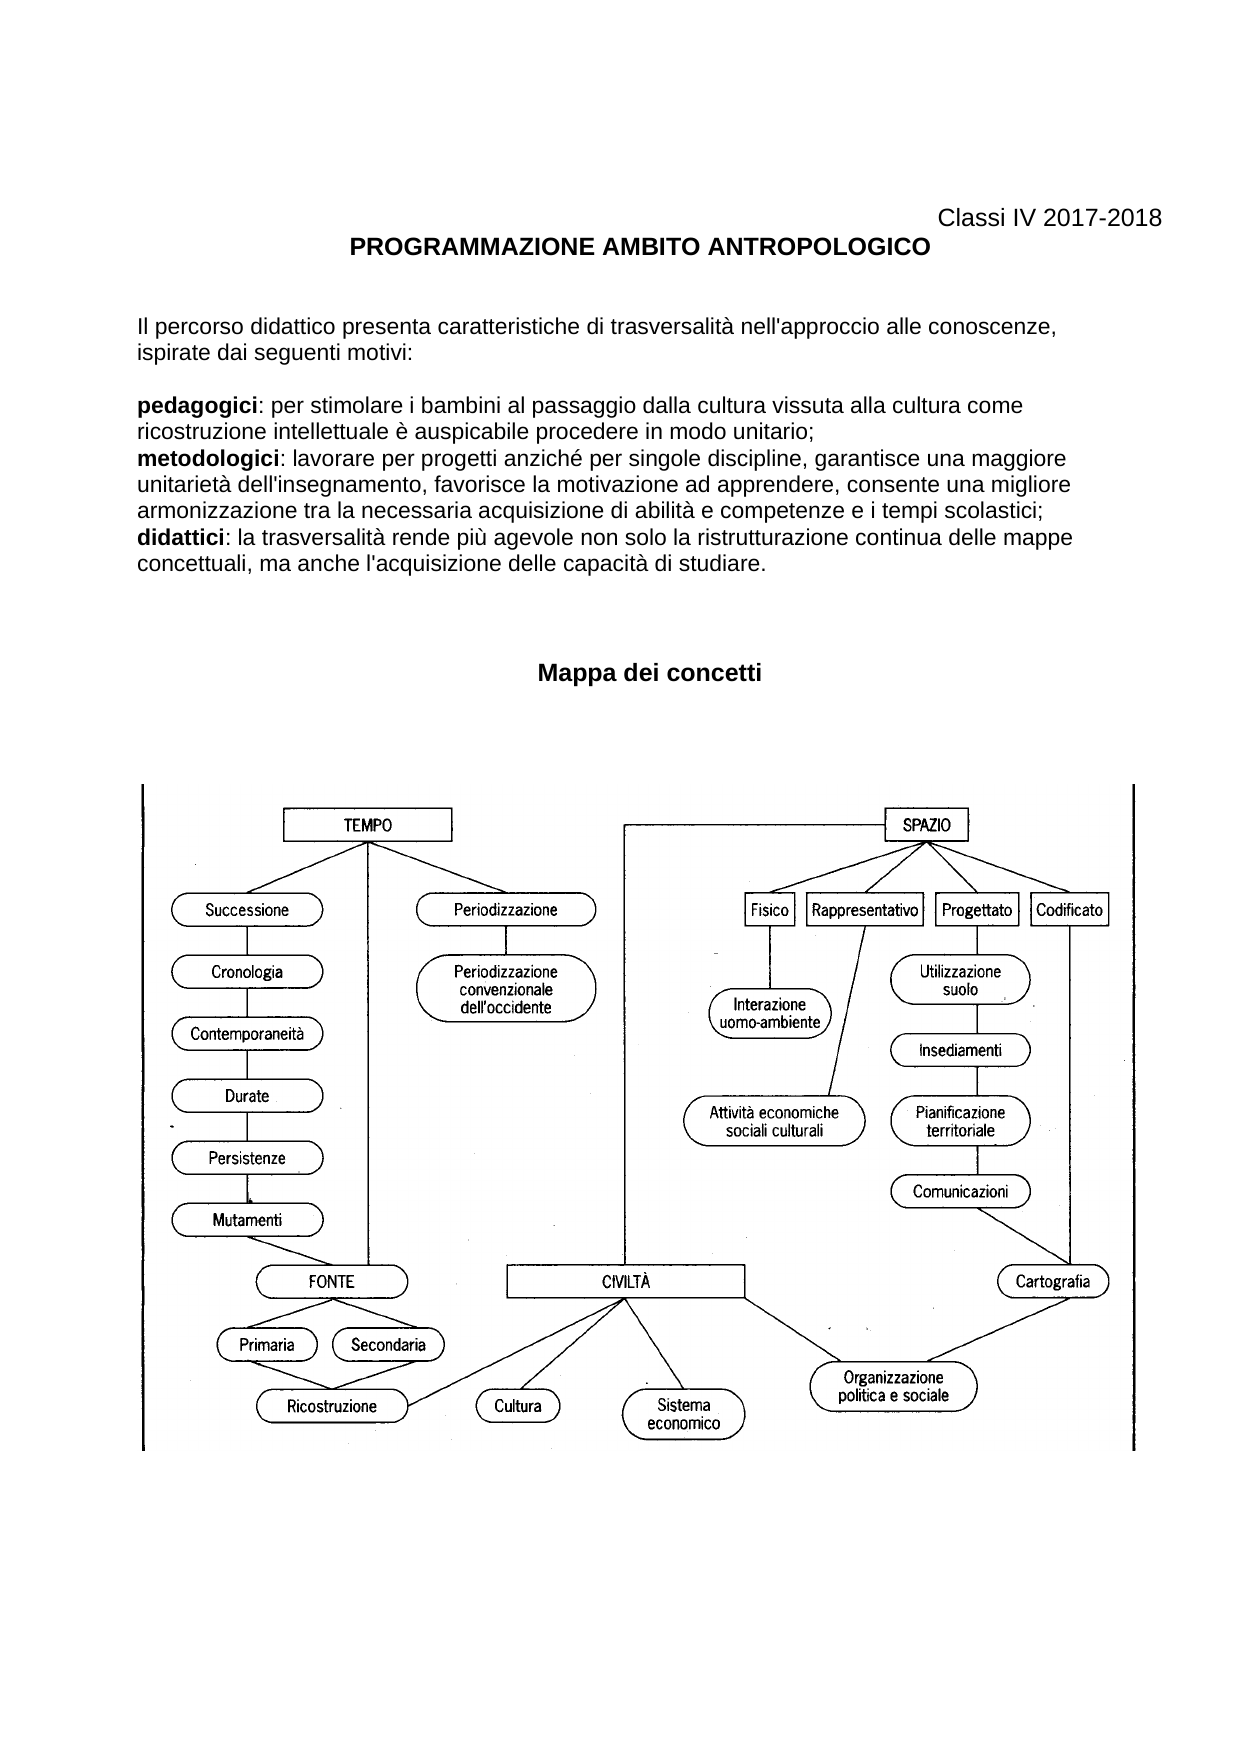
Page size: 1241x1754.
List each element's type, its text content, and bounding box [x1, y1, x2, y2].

text ispirate dai seguenti motivi: [137, 339, 1162, 366]
text pedagogici: per stimolare i bambini al passaggio dalla cultura vissuta alla cultura come [137, 392, 1162, 418]
title PROGRAMMAZIONE AMBITO ANTROPOLOGICO [118, 231, 1162, 260]
text Il percorso didattico presenta caratteristiche di trasversalità nell'approccio alle conoscenze, [137, 313, 1162, 339]
title Classi IV 2017-2018 [118, 203, 1162, 231]
text ricostruzione intellettuale è auspicabile procedere in modo unitario; [137, 418, 1162, 445]
picture [136, 784, 1141, 1451]
text metodologici: lavorare per progetti anziché per singole discipline, garantisce una maggiore unitarietà dell'insegnamento, favorisce la motivazione ad apprendere, consente una migliore armonizzazione tra la necessaria acquisizione di abilità e competenze e i tempi scolastici; [137, 445, 1162, 524]
text didattici: la trasversalità rende più agevole non solo la ristrutturazione continua delle mappe concettuali, ma anche l'acquisizione delle capacità di studiare. [137, 524, 1162, 576]
subtitle Mappa dei concetti [137, 658, 1162, 687]
